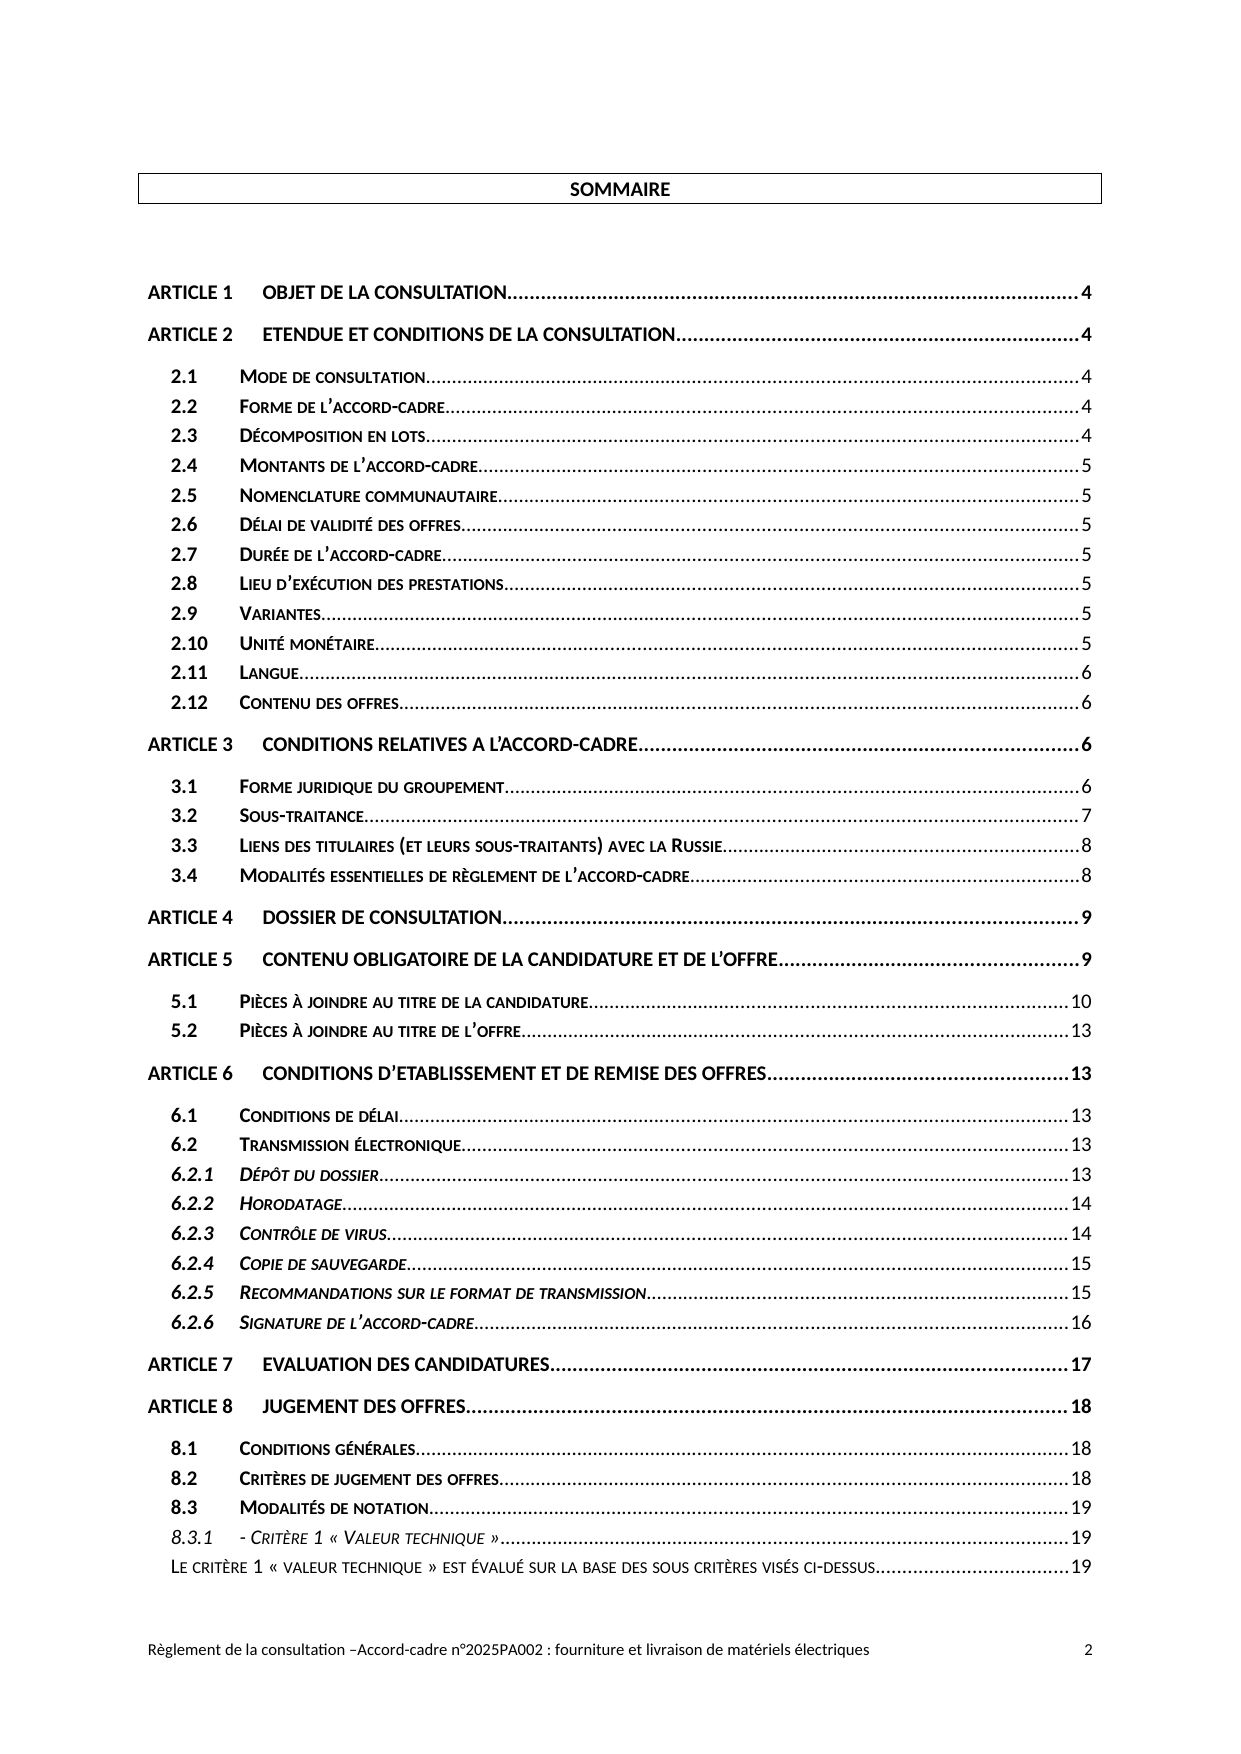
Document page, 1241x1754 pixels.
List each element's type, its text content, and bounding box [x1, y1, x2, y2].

text ARTICLE 5 CONTENU OBLIGATOIRE DE LA CANDIDATURE ET DE L’OFFRE 9 [148, 946, 1093, 971]
text 6.1 Conditions de délai 13 [171, 1102, 1093, 1127]
text 2.7 Durée de l’accord-cadre 5 [171, 541, 1093, 566]
text 2.6 Délai de validité des offres 5 [171, 511, 1093, 537]
text 3.4 Modalités essentielles de règlement de l’accord-cadre 8 [171, 862, 1093, 887]
subtitle SOMMAIRE [139, 174, 1101, 203]
text 8.2 Critères de jugement des offres 18 [171, 1465, 1093, 1490]
text 3.1 Forme juridique du groupement 6 [171, 773, 1093, 798]
text ARTICLE 8 JUGEMENT DES OFFRES 18 [148, 1393, 1093, 1418]
text ARTICLE 3 CONDITIONS RELATIVES A L’ACCORD-cADRE 6 [148, 731, 1093, 756]
text 2.9 Variantes 5 [171, 600, 1093, 626]
text 6.2.2 Horodatage 14 [171, 1191, 1093, 1216]
text 2.10 Unité monétaire 5 [171, 630, 1093, 655]
text 2.3 Décomposition en lots 4 [171, 423, 1093, 448]
text 8.3 Modalités de notation 19 [171, 1494, 1093, 1520]
text 3.3 Liens des titulaires (et leurs sous-traitants) avec la Russie 8 [171, 832, 1093, 858]
text 3.2 Sous-traitance 7 [171, 803, 1093, 828]
text ARTICLE 4 DOSSIER DE CONSULTATION 9 [148, 904, 1093, 929]
text 2.5 Nomenclature communautaire 5 [171, 482, 1093, 507]
text 2.1 Mode de consultation 4 [171, 363, 1093, 389]
text Le critère 1 « valeur technique » est évalué sur la base des sous critères visés ci-dessus. 19 [171, 1553, 1093, 1579]
text 6.2.4 Copie de sauvegarde 15 [171, 1250, 1093, 1275]
text 2.11 Langue 6 [171, 659, 1093, 685]
text 6.2.5 Recommandations sur le format de transmission 15 [171, 1279, 1093, 1305]
text ARTICLE 1 OBJET DE LA CONSULTATION 4 [148, 279, 1093, 305]
text 6.2.6 Signature de l’accord-cadre 16 [171, 1309, 1093, 1334]
text 5.1 Pièces à joindre au titre de la candidature 10 [171, 988, 1093, 1013]
text 2.8 Lieu d’exécution des prestations 5 [171, 571, 1093, 596]
text ARTICLE 2 ETENDUE ET CONDITIONS DE LA CONSULTATION 4 [148, 321, 1093, 347]
text 6.2 Transmission électronique 13 [171, 1131, 1093, 1157]
text 6.2.1 Dépôt du dossier 13 [171, 1161, 1093, 1186]
text 8.1 Conditions générales 18 [171, 1435, 1093, 1461]
text 6.2.3 Contrôle de virus 14 [171, 1220, 1093, 1246]
text 8.3.1 - Critère 1 « Valeur technique » 19 [171, 1524, 1093, 1549]
text 2.2 Forme de l’accord-cadre 4 [171, 393, 1093, 418]
text ARTICLE 6 CONDITIONS D’ETABLISSEMENT ET DE REMISE DES OFFRES 13 [148, 1060, 1093, 1085]
text 2.4 Montants de l’accord-cadre 5 [171, 452, 1093, 478]
text ARTICLE 7 EVALUATION DES CANDIDATURES 17 [148, 1351, 1093, 1376]
text 5.2 Pièces à joindre au titre de l’offre 13 [171, 1018, 1093, 1043]
text 2.12 Contenu des offres 6 [171, 689, 1093, 714]
